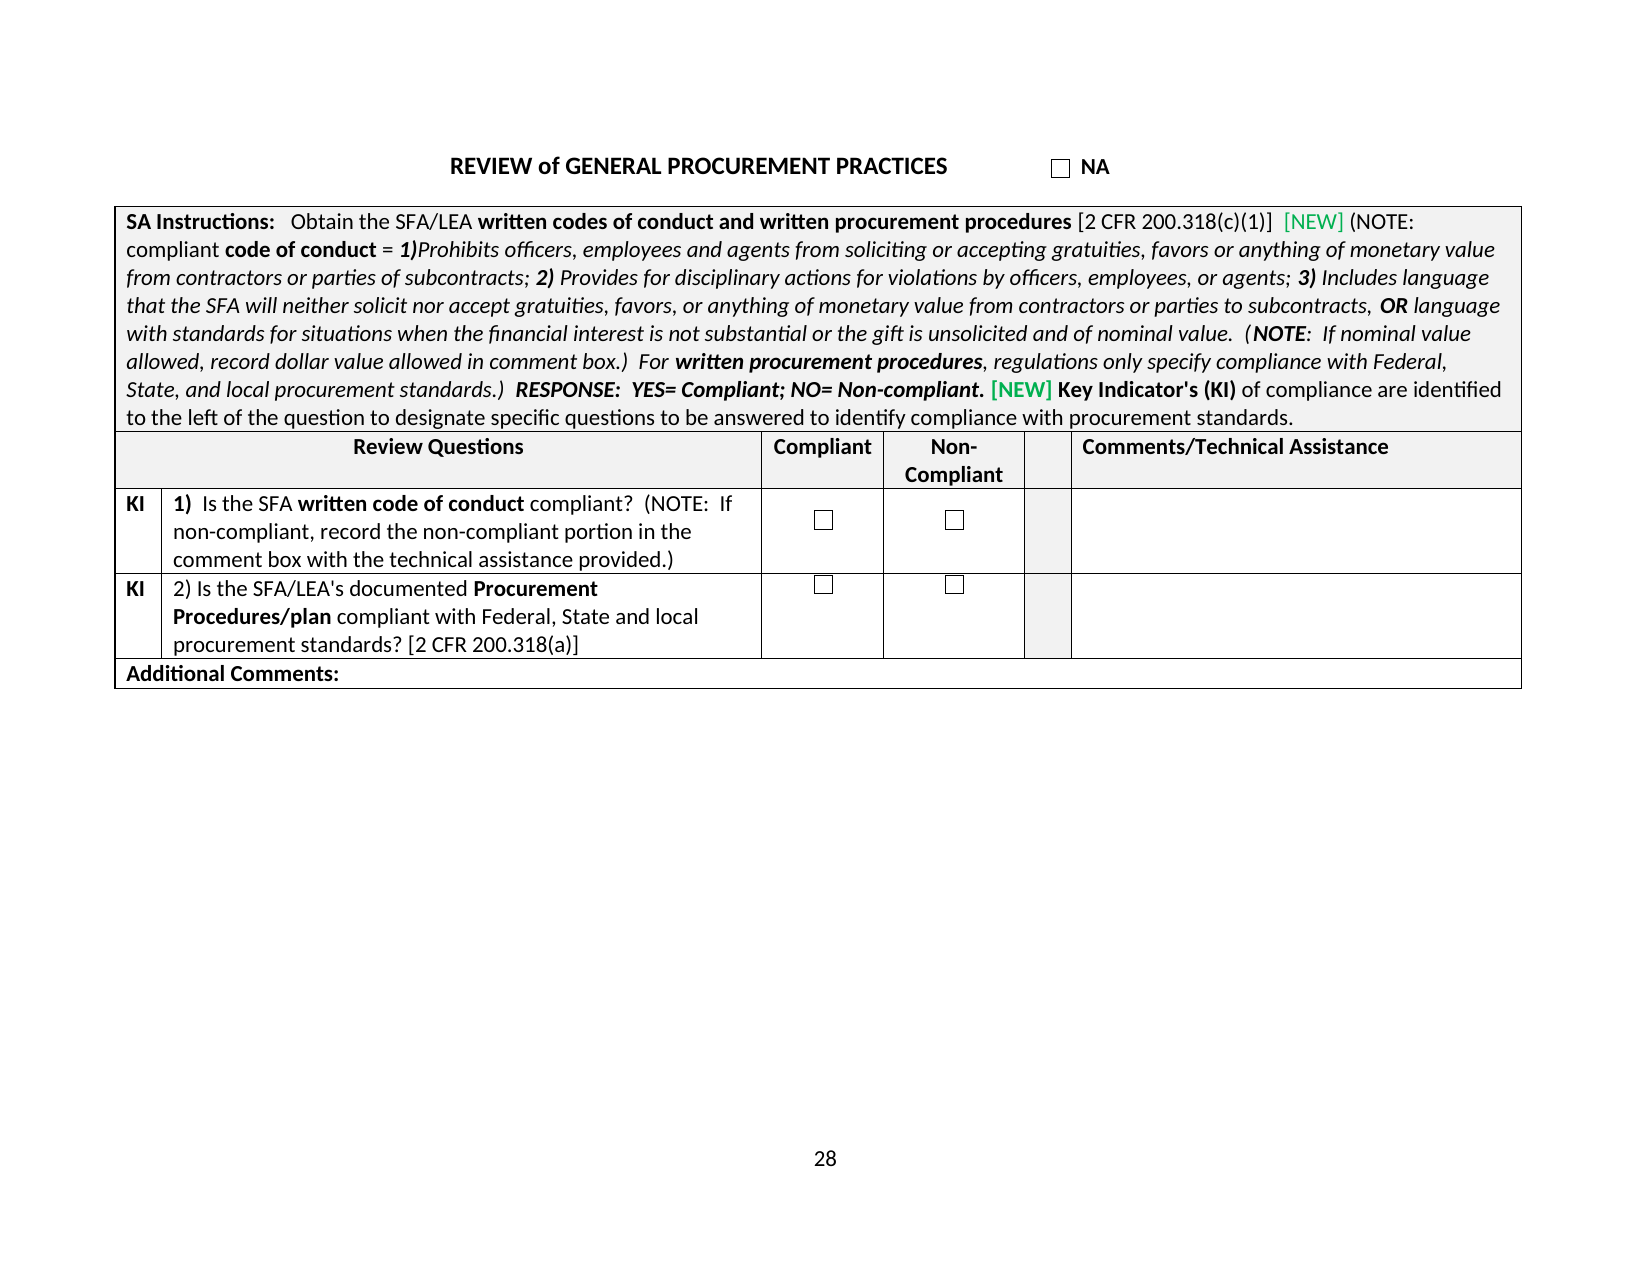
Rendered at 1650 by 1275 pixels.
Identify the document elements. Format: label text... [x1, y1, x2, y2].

table_cell Non-Compliant [884, 432, 1024, 488]
text REVIEW of GENERAL PROCUREMENT PRACTICES NA [112, 150, 1537, 181]
table_cell [884, 489, 1024, 573]
table_cell KI [116, 489, 161, 573]
table_cell [762, 489, 883, 573]
table_cell 2) Is the SFA/LEA's documented Procurement Procedures/plan compliant with Federal, State and local procurement standards? [2 CFR 200.318(a)] [162, 574, 761, 658]
table_cell [1072, 489, 1521, 573]
table_cell Review Questions [116, 432, 761, 488]
table_cell Additional Comments: [116, 659, 1521, 687]
table_cell [1025, 489, 1071, 573]
table_header SA Instructions: Obtain the SFA/LEA written codes of conduct and written procurement procedures [2 CFR 200.318(c)(1)] [NEW] (NOTE: compliant code of conduct = 1)Prohibits officers, employees and agents from soliciting or accepting gratuities, favors or anything of monetary value from contractors or parties of subcontracts; 2) Provides for disciplinary actions for violations by officers, employees, or agents; 3) Includes language that the SFA will neither solicit nor accept gratuities, favors, or anything of monetary value from contractors or parties to subcontracts, OR language with standards for situations when the financial interest is not substantial or the gift is unsolicited and of nominal value. (NOTE: If nominal value allowed, record dollar value allowed in comment box.) For written procurement procedures, regulations only specify compliance with Federal, State, and local procurement standards.) RESPONSE: YES= Compliant; NO= Non-compliant. [NEW] Key Indicator's (KI) of compliance are identified to the left of the question to designate specific questions to be answered to identify compliance with procurement standards. [116, 207, 1521, 431]
table_cell [1072, 574, 1521, 658]
table_cell [1025, 432, 1071, 488]
table_cell KI [116, 574, 161, 658]
table_cell [1025, 574, 1071, 658]
table_cell Compliant [762, 432, 883, 488]
table_cell Comments/Technical Assistance [1072, 432, 1521, 488]
table_cell [762, 574, 883, 658]
table_cell [884, 574, 1024, 658]
table_cell 1) Is the SFA written code of conduct compliant? (NOTE: If non-compliant, record the non-compliant portion in the comment box with the technical assistance provided.) [162, 489, 761, 573]
